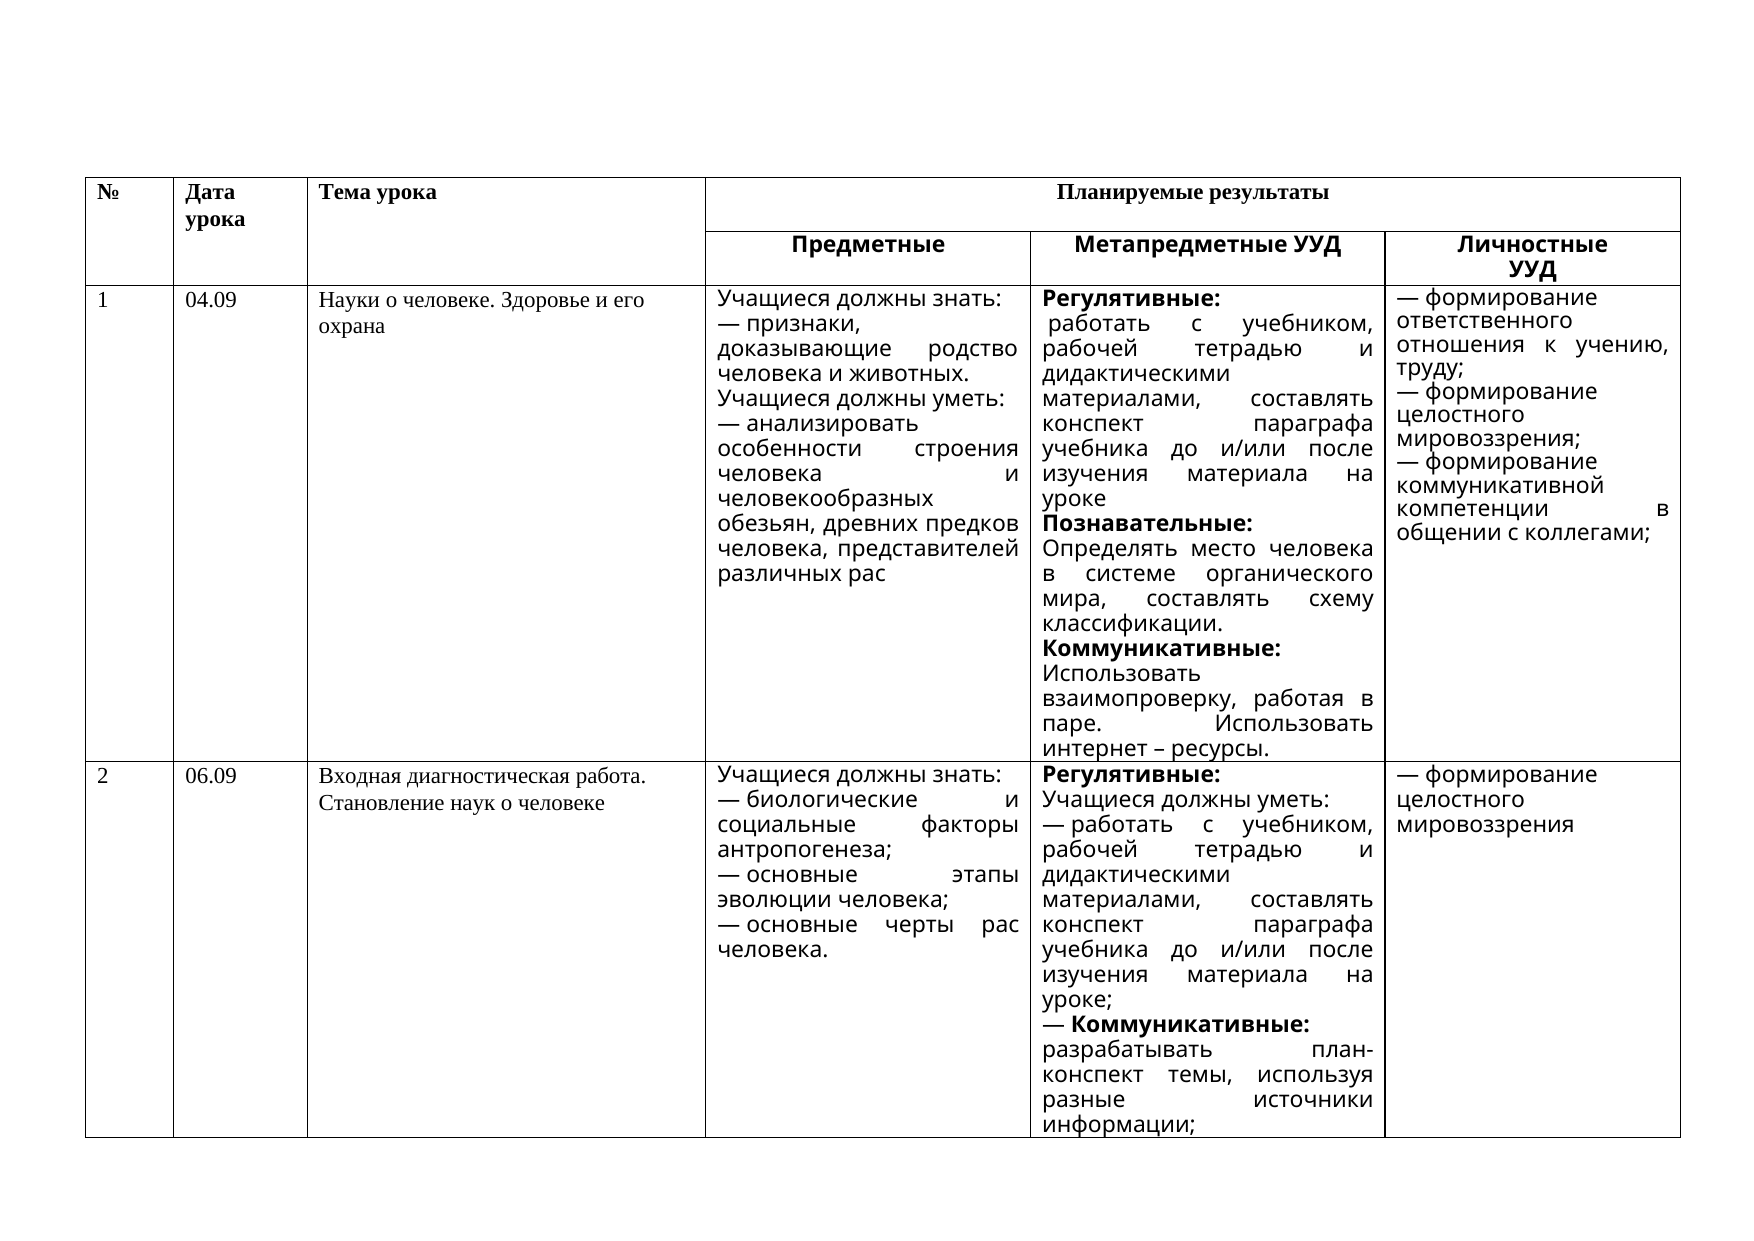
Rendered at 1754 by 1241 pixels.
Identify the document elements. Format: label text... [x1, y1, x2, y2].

table_cell Науки о человеке. Здоровье и его охрана [308, 286, 705, 761]
table_cell 1 [86, 286, 173, 761]
table_cell 2 [86, 762, 173, 1137]
table_cell № [86, 178, 173, 285]
table_cell Планируемые результаты [706, 178, 1680, 231]
table_cell — формирование ответственного отношения к учению, труду; — формирование целостного мировоззрения; — формирование коммуникативной компетенции в общении с коллегами; [1386, 286, 1680, 761]
table_cell Метапредметные УУД [1031, 232, 1384, 285]
table_cell Тема урока [308, 178, 705, 285]
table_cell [1031, 762, 1384, 1137]
table_cell 04.09 [174, 286, 307, 761]
table_cell 06.09 [174, 762, 307, 1137]
table_cell Предметные [706, 232, 1030, 285]
table_cell Дата урока [174, 178, 307, 285]
table_cell Личностные УУД [1386, 232, 1680, 285]
table_cell Регулятивные: работать с учебником, рабочей тетрадью и дидактическими материалами, составлять конспект параграфа учебника до и/или после изучения материала на уроке Познавательные: Определять место человека в системе органического мира, составлять схему классификации. Коммуникативные: Использовать взаимопроверку, работая в паре. Использовать интернет – ресурсы. [1031, 286, 1384, 761]
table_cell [706, 762, 1030, 1137]
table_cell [1386, 762, 1680, 1137]
table_cell Учащиеся должны знать: — признаки, доказывающие родство человека и животных. Учащиеся должны уметь: — анализировать особенности строения человека и человекообразных обезьян, древних предков человека, представителей различных рас [706, 286, 1030, 761]
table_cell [308, 762, 705, 1137]
